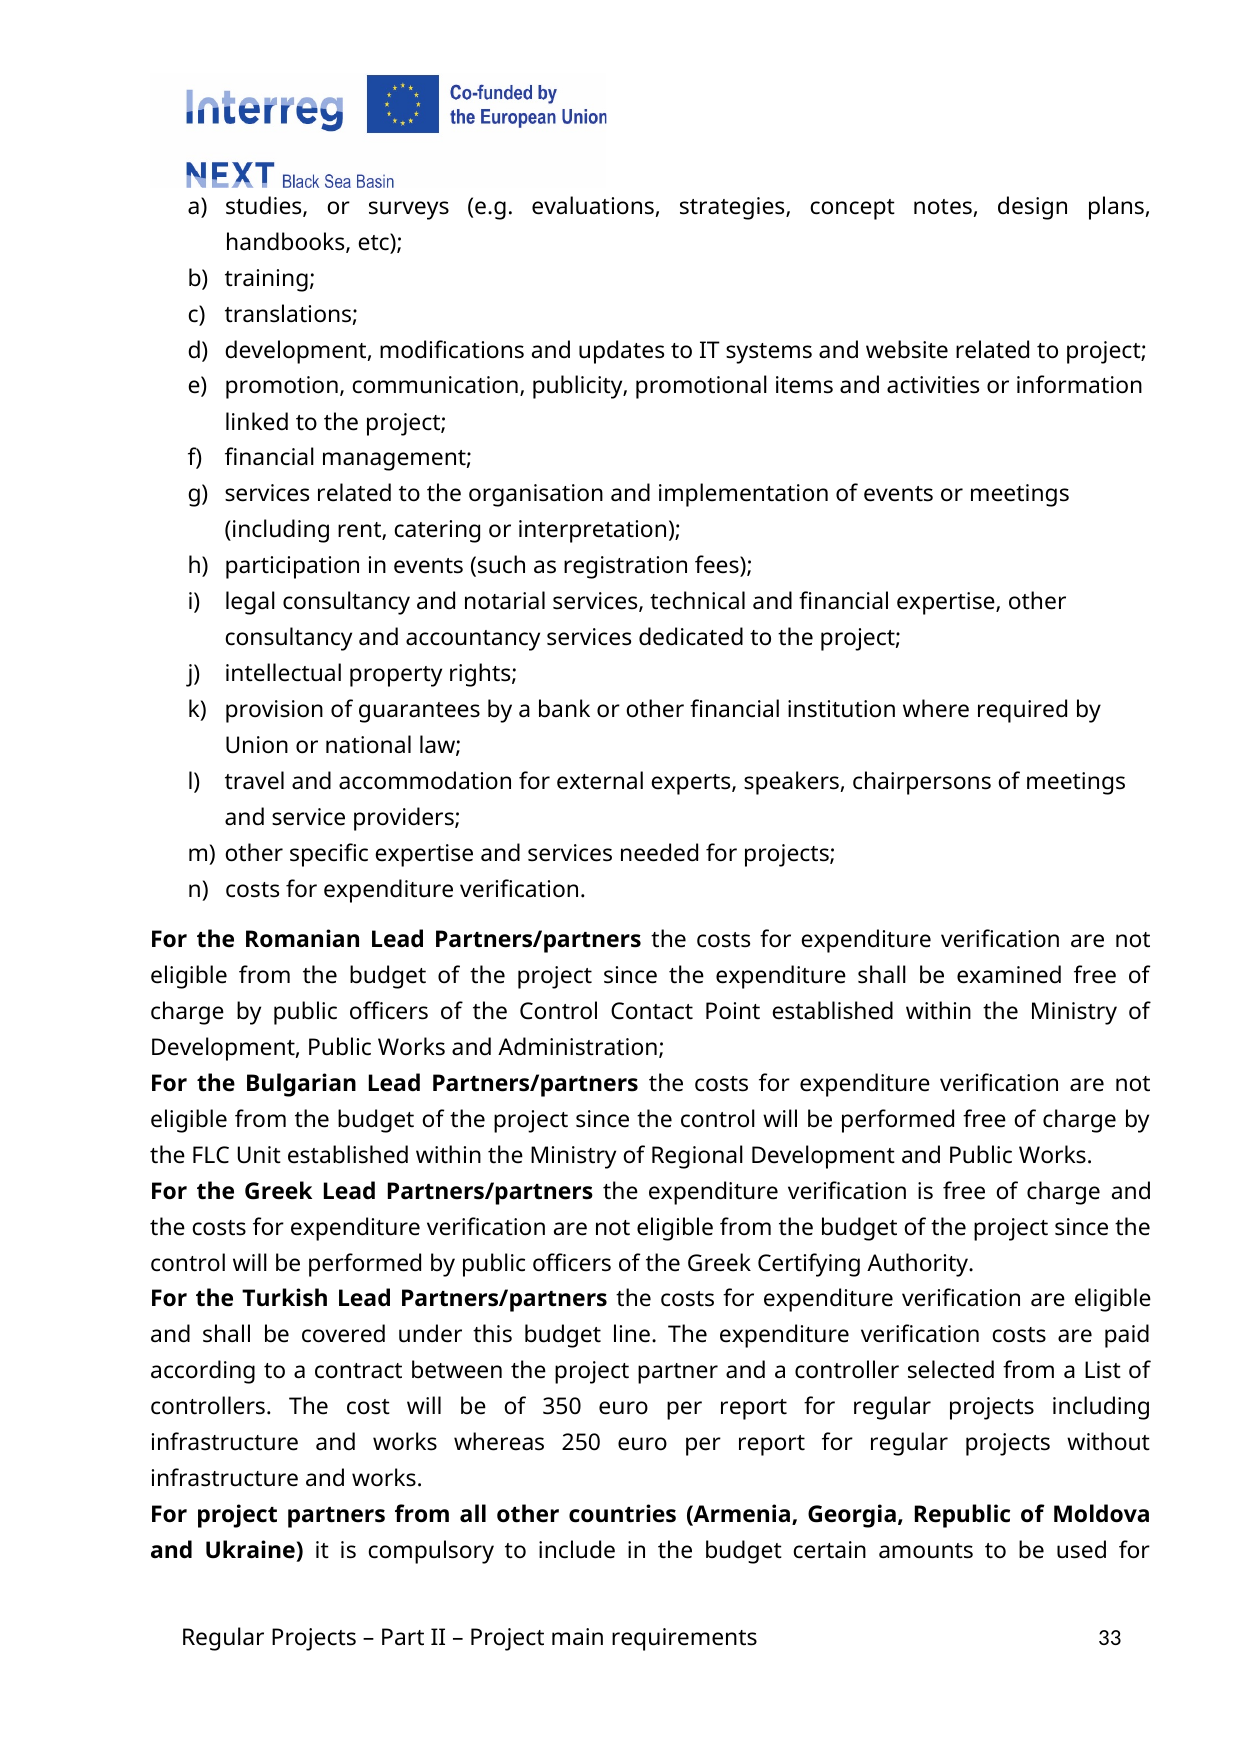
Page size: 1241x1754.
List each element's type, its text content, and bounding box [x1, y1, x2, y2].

list services related to the organisation and implementation of events or meetings (including rent, catering or interpretation); [187, 477, 1152, 544]
text For the Greek Lead Partners/partners the expenditure verification is free of charge and the costs for expenditure verification are not eligible from the budget of the project since the control will be performed by public officers of the Greek Certifying Authority. [150, 1174, 1152, 1278]
list training; [187, 262, 1152, 293]
list financial management; [187, 441, 1152, 473]
list travel and accommodation for external experts, speakers, chairpersons of meetings and service providers; [187, 765, 1152, 832]
list legal consultancy and notarial services, technical and financial expertise, other consultancy and accountancy services dedicated to the project; [187, 585, 1152, 652]
list participation in events (such as registration fees); [187, 549, 1152, 580]
list translations; [187, 298, 1152, 329]
text For the Romanian Lead Partners/partners the costs for expenditure verification are not eligible from the budget of the project since the expenditure shall be examined free of charge by public officers of the Control Contact Point established within the Ministry of Development, Public Works and Administration; [150, 923, 1152, 1062]
list costs for expenditure verification. [187, 873, 1152, 904]
text For the Turkish Lead Partners/partners the costs for expenditure verification are eligible and shall be covered under this budget line. The expenditure verification costs are paid according to a contract between the project partner and a controller selected from a List of controllers. The cost will be of 350 euro per report for regular projects including infrastructure and works whereas 250 euro per report for regular projects without infrastructure and works. [150, 1282, 1152, 1493]
list provision of guarantees by a bank or other financial institution where required by Union or national law; [187, 693, 1152, 760]
text For the Bulgarian Lead Partners/partners the costs for expenditure verification are not eligible from the budget of the project since the control will be performed free of charge by the FLC Unit established within the Ministry of Regional Development and Public Works. [150, 1067, 1152, 1170]
picture [150, 73, 607, 188]
list intellectual property rights; [187, 657, 1152, 688]
list development, modifications and updates to IT systems and website related to project; [187, 333, 1152, 365]
list promotion, communication, publicity, promotional items and activities or information linked to the project; [187, 369, 1152, 437]
list studies, or surveys (e.g. evaluations, strategies, concept notes, design plans, handbooks, etc); [187, 190, 1152, 257]
list other specific expertise and services needed for projects; [187, 837, 1152, 868]
